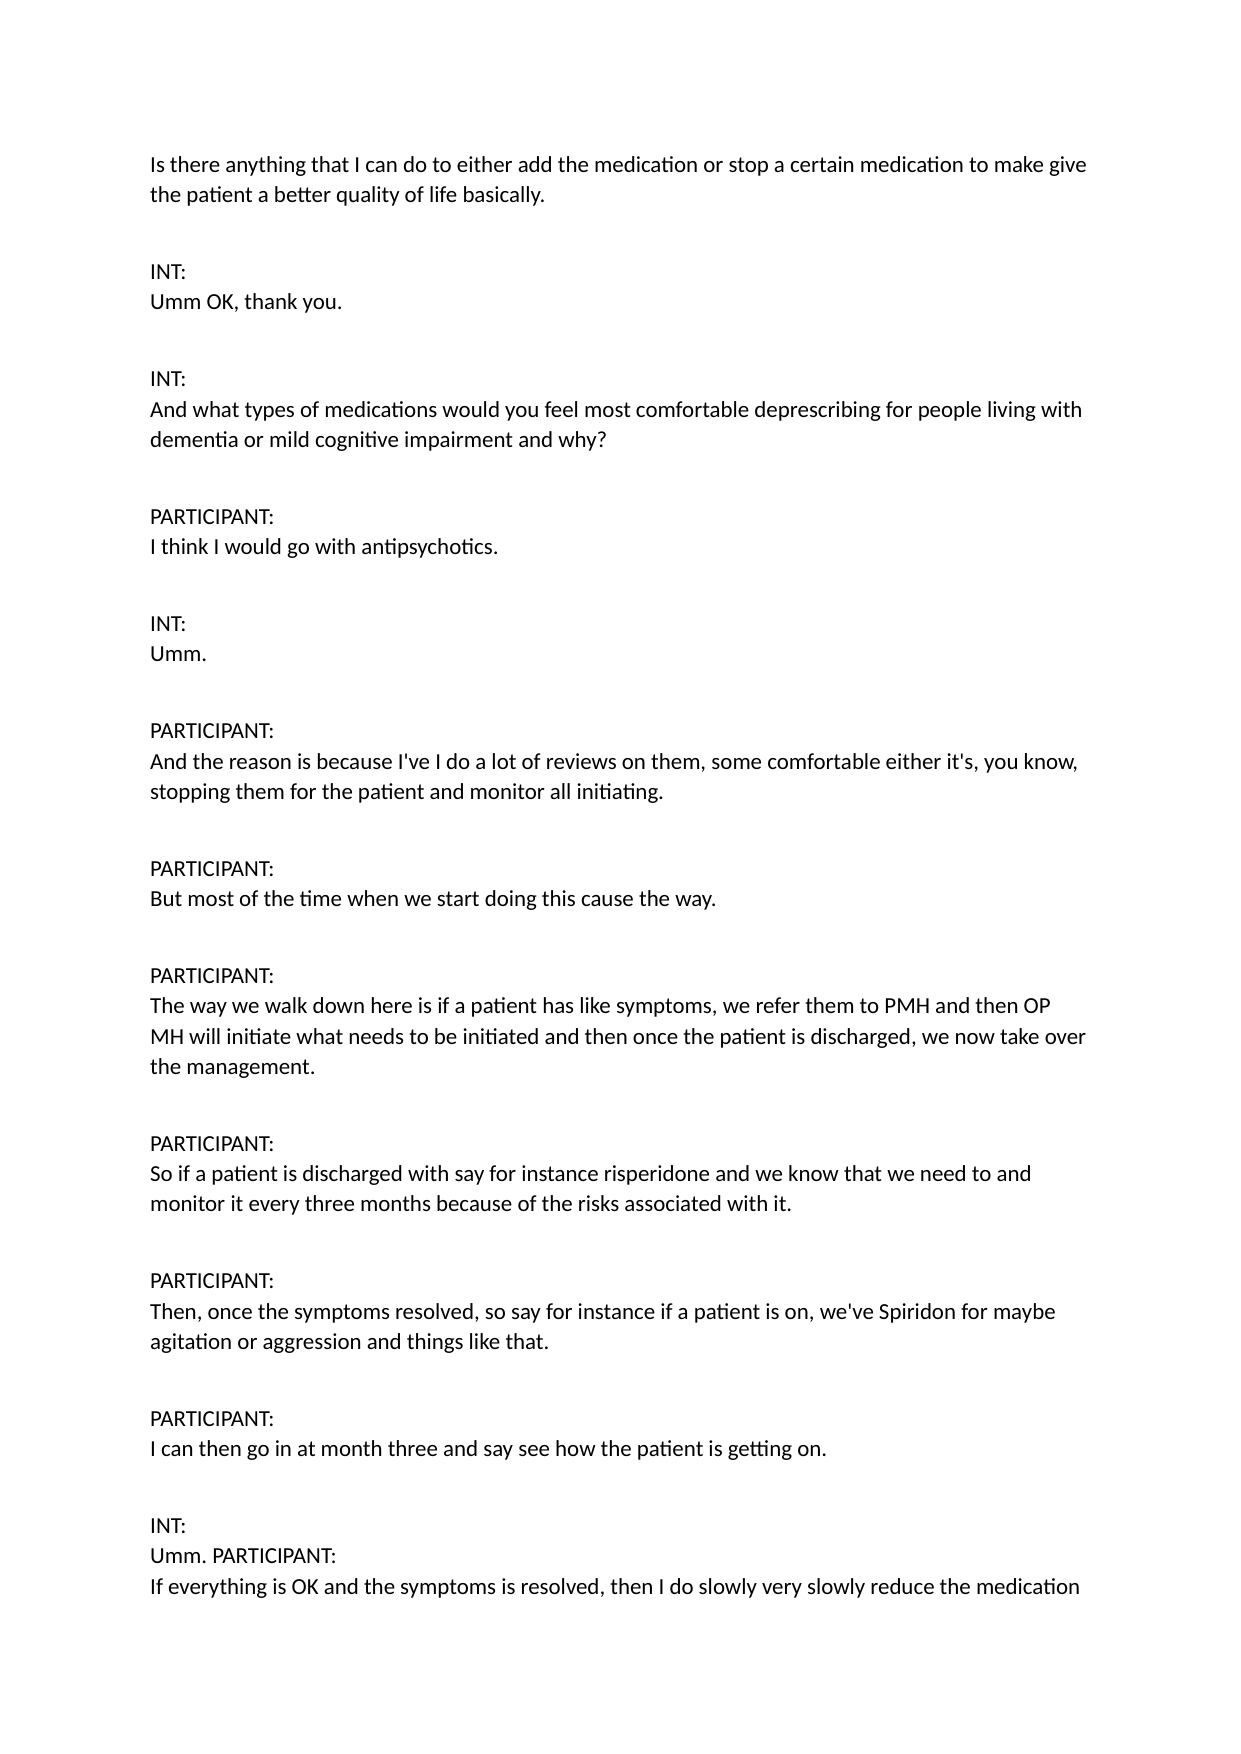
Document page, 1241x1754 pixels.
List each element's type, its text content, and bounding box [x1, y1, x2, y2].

text INT: Umm. [150, 579, 1090, 668]
text PARTICIPANT: So if a patient is discharged with say for instance risperidone and we know that we need to and monitor it every three months because of the risks associated with it. [150, 1099, 1090, 1218]
text INT: Umm OK, thank you. [150, 227, 1090, 316]
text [150, 150, 1090, 208]
text PARTICIPANT: I can then go in at month three and say see how the patient is getting on. [150, 1374, 1090, 1462]
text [150, 1481, 1090, 1600]
text PARTICIPANT: Then, once the symptoms resolved, so say for instance if a patient is on, we've Spiridon for maybe agitation or aggression and things like that. [150, 1236, 1090, 1355]
text PARTICIPANT: And the reason is because I've I do a lot of reviews on them, some comfortable either it's, you know, stopping them for the patient and monitor all initiating. [150, 686, 1090, 805]
text PARTICIPANT: The way we walk down here is if a patient has like symptoms, we refer them to PMH and then OP MH will initiate what needs to be initiated and then once the patient is discharged, we now take over the management. [150, 931, 1090, 1080]
text PARTICIPANT: But most of the time when we start doing this cause the way. [150, 824, 1090, 912]
text INT: And what types of medications would you feel most comfortable deprescribing for people living with dementia or mild cognitive impairment and why? [150, 334, 1090, 453]
text PARTICIPANT: I think I would go with antipsychotics. [150, 472, 1090, 560]
